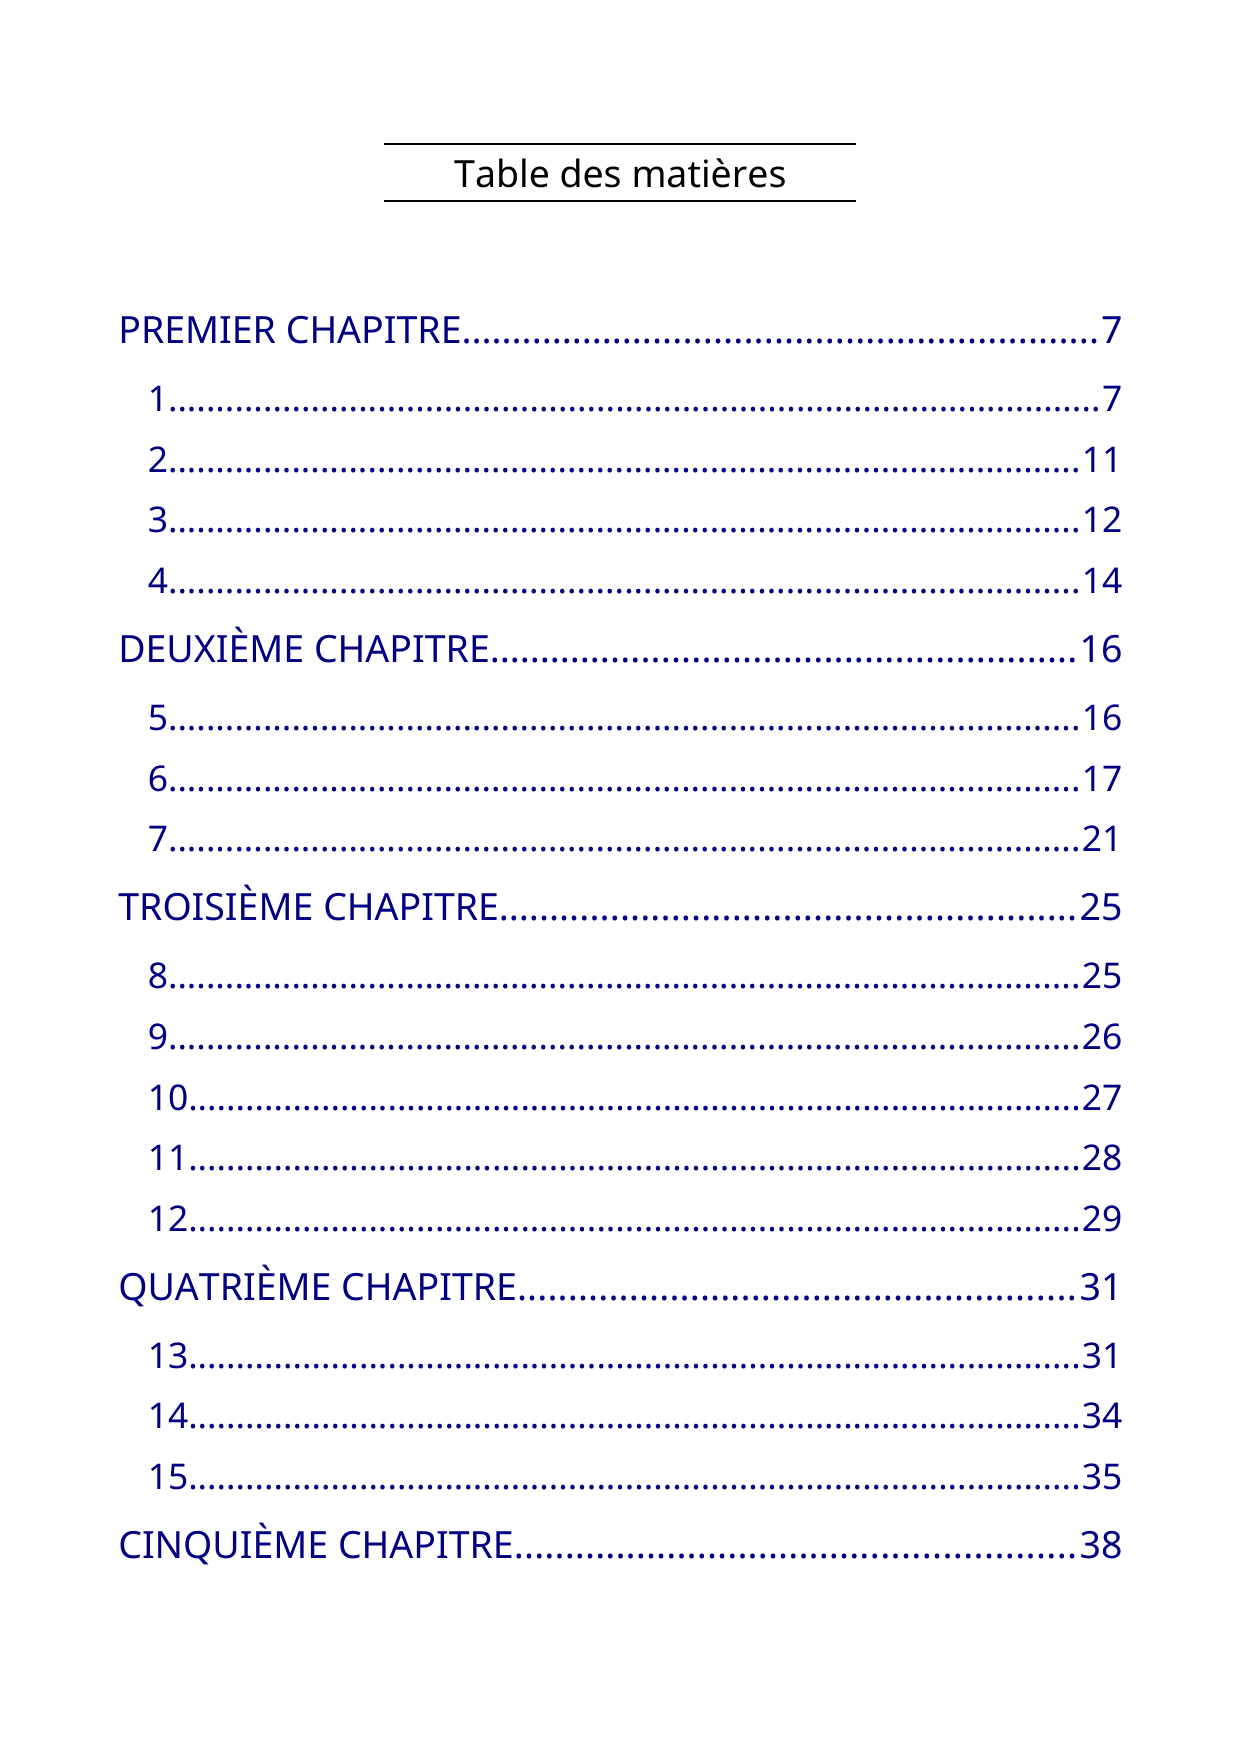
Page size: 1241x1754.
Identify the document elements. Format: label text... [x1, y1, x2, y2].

text Table des matières [384, 145, 856, 200]
text 9. 26 [148, 1011, 1122, 1059]
text 3. 12 [148, 495, 1122, 543]
text 6. 17 [148, 753, 1122, 801]
text 7. 21 [148, 814, 1122, 862]
text 12. 29 [148, 1193, 1122, 1242]
text 2. 11 [148, 434, 1122, 482]
text 11. 28 [148, 1133, 1122, 1181]
text TROISIÈME CHAPITRE 25 [118, 881, 1122, 932]
text QUATRIÈME CHAPITRE 31 [118, 1260, 1122, 1311]
text 8. 25 [148, 951, 1122, 999]
text PREMIER CHAPITRE 7 [118, 303, 1122, 354]
text 4. 14 [148, 556, 1122, 604]
text 13. 31 [148, 1330, 1122, 1378]
text DEUXIÈME CHAPITRE 16 [118, 622, 1122, 673]
text 14. 34 [148, 1391, 1122, 1439]
text CINQUIÈME CHAPITRE 38 [118, 1519, 1122, 1570]
text 15. 35 [148, 1452, 1122, 1500]
text 5. 16 [148, 692, 1122, 741]
text 10. 27 [148, 1072, 1122, 1120]
text 1. 7 [148, 373, 1122, 422]
